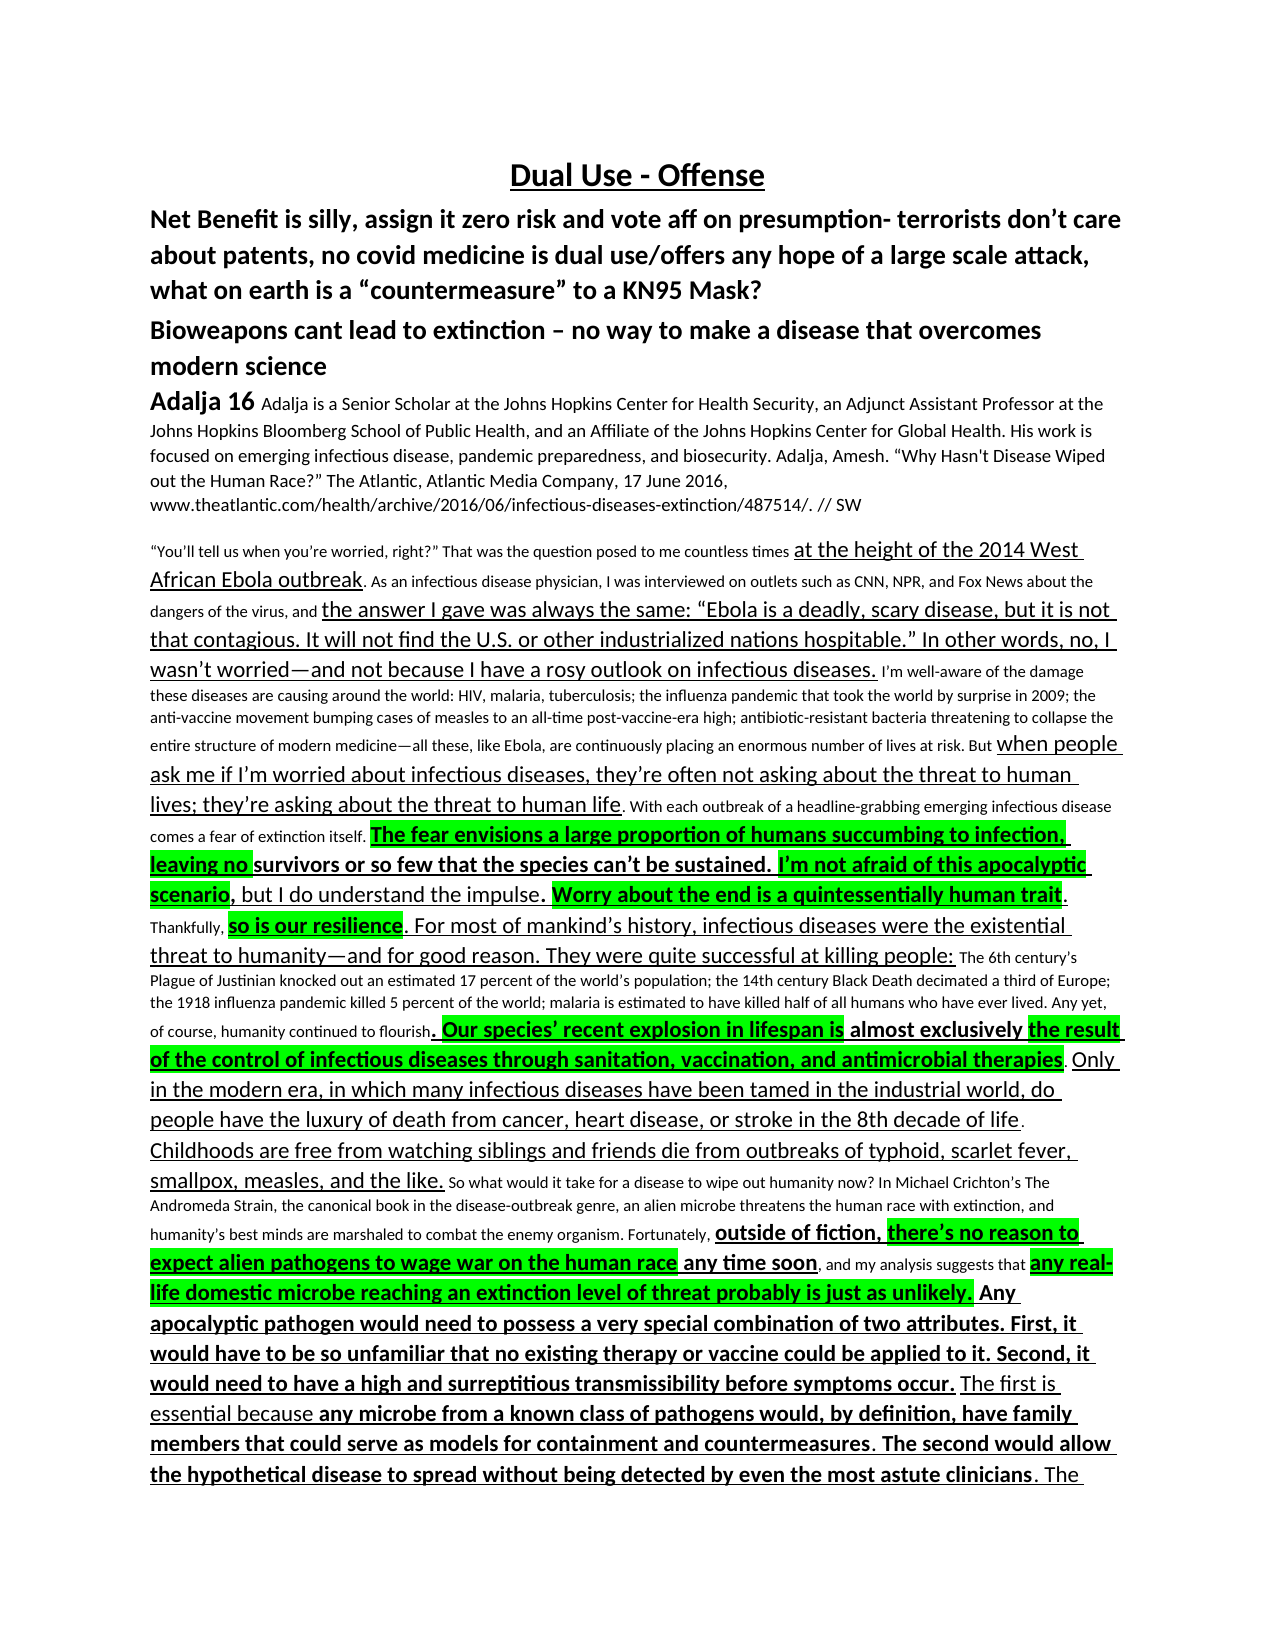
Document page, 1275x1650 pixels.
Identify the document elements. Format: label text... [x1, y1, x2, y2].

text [150, 535, 1125, 1488]
subtitle Dual Use - Offense [150, 154, 1125, 195]
subtitle Net Benefit is silly, assign it zero risk and vote aff on presumption- terrorists don’t care about patents, no covid medicine is dual use/offers any hope of a large scale attack, what on earth is a “countermeasure” to a KN95 Mask? [150, 202, 1125, 307]
subtitle Bioweapons cant lead to extinction – no way to make a disease that overcomes modern science [150, 313, 1125, 382]
text Adalja 16 Adalja is a Senior Scholar at the Johns Hopkins Center for Health Security, an Adjunct Assistant Professor at the Johns Hopkins Bloomberg School of Public Health, and an Affiliate of the Johns Hopkins Center for Global Health. His work is focused on emerging infectious disease, pandemic preparedness, and biosecurity. Adalja, Amesh. “Why Hasn't Disease Wiped out the Human Race?” The Atlantic, Atlantic Media Company, 17 June 2016, www.theatlantic.com/health/archive/2016/06/infectious-diseases-extinction/487514/. // SW [150, 384, 1125, 516]
